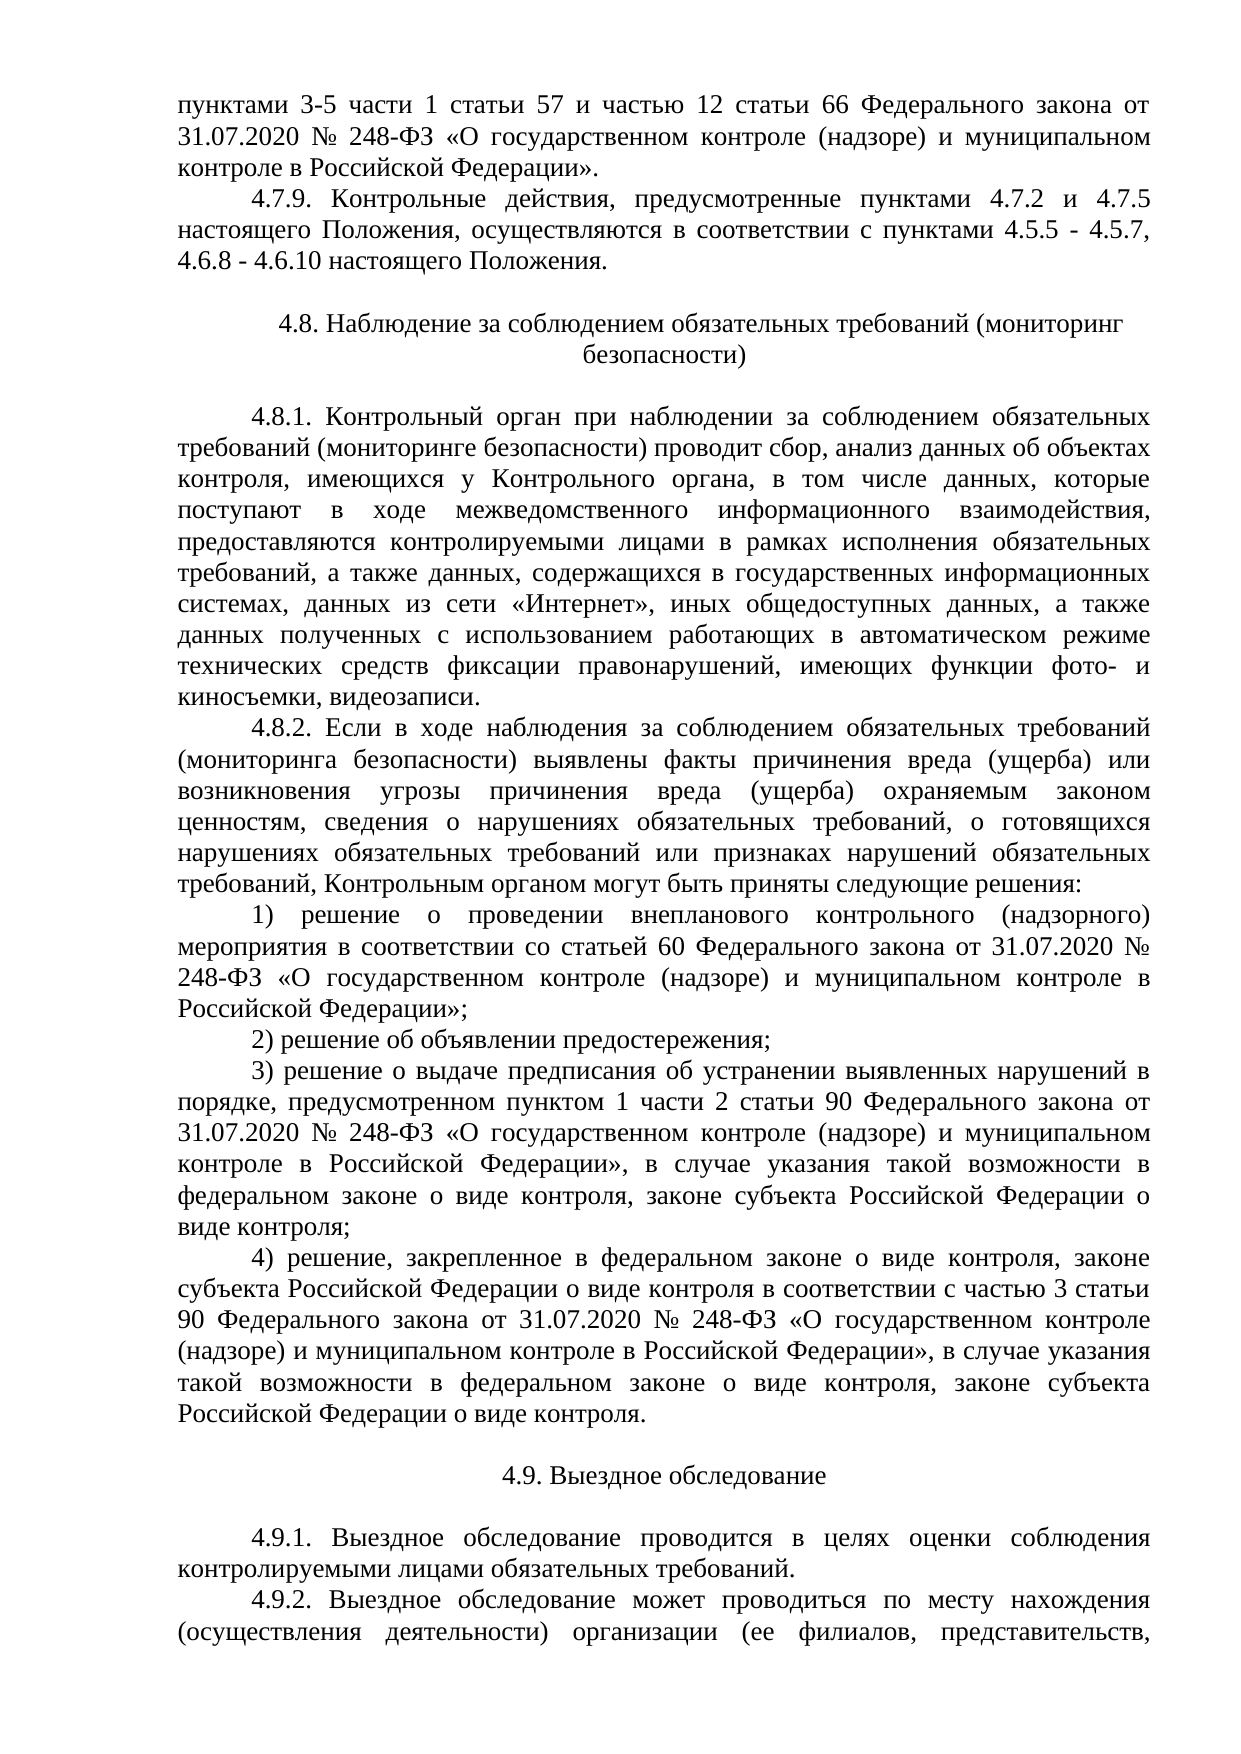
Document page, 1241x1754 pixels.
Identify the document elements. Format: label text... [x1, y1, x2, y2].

text 4) решение, закрепленное в федеральном законе о виде контроля, законе субъекта Российской Федерации о виде контроля в соответствии с частью 3 статьи 90 Федерального закона от 31.07.2020 № 248-ФЗ «О государственном контроле (надзоре) и муниципальном контроле в Российской Федерации», в случае указания такой возможности в федеральном законе о виде контроля, законе субъекта Российской Федерации о виде контроля. [177, 1241, 1152, 1428]
list 4.8.1. Контрольный орган при наблюдении за соблюдением обязательных требований (мониторинге безопасности) проводит сбор, анализ данных об объектах контроля, имеющихся у Контрольного органа, в том числе данных, которые поступают в ходе межведомственного информационного взаимодействия, предоставляются контролируемыми лицами в рамках исполнения обязательных требований, а также данных, содержащихся в государственных информационных системах, данных из сети «Интернет», иных общедоступных данных, а также данных полученных с использованием работающих в автоматическом режиме технических средств фиксации правонарушений, имеющих функции фото- и киносъемки, видеозаписи. [177, 400, 1152, 712]
text 4.9. Выездное обследование [177, 1459, 1152, 1490]
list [177, 1584, 1152, 1646]
text 4.7.9. Контрольные действия, предусмотренные пунктами 4.7.2 и 4.7.5 настоящего Положения, осуществляются в соответствии с пунктами 4.5.5 - 4.5.7, 4.6.8 - 4.6.10 настоящего Положения. [177, 182, 1152, 276]
text 4.8.2. Если в ходе наблюдения за соблюдением обязательных требований (мониторинга безопасности) выявлены факты причинения вреда (ущерба) или возникновения угрозы причинения вреда (ущерба) охраняемым законом ценностям, сведения о нарушениях обязательных требований, о готовящихся нарушениях обязательных требований или признаках нарушений обязательных требований, Контрольным органом могут быть приняты следующие решения: [177, 712, 1152, 898]
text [177, 89, 1152, 182]
text 4.8. Наблюдение за соблюдением обязательных требований (мониторинг безопасности) [177, 307, 1152, 369]
text 2) решение об объявлении предостережения; [177, 1023, 1152, 1054]
text 3) решение о выдаче предписания об устранении выявленных нарушений в порядке, предусмотренном пунктом 1 части 2 статьи 90 Федерального закона от 31.07.2020 № 248-ФЗ «О государственном контроле (надзоре) и муниципальном контроле в Российской Федерации», в случае указания такой возможности в федеральном законе о виде контроля, законе субъекта Российской Федерации о виде контроля; [177, 1054, 1152, 1241]
text 1) решение о проведении внепланового контрольного (надзорного) мероприятия в соответствии со статьей 60 Федерального закона от 31.07.2020 № 248-ФЗ «О государственном контроле (надзоре) и муниципальном контроле в Российской Федерации»; [177, 898, 1152, 1023]
list 4.9.1. Выездное обследование проводится в целях оценки соблюдения контролируемыми лицами обязательных требований. [177, 1521, 1152, 1584]
